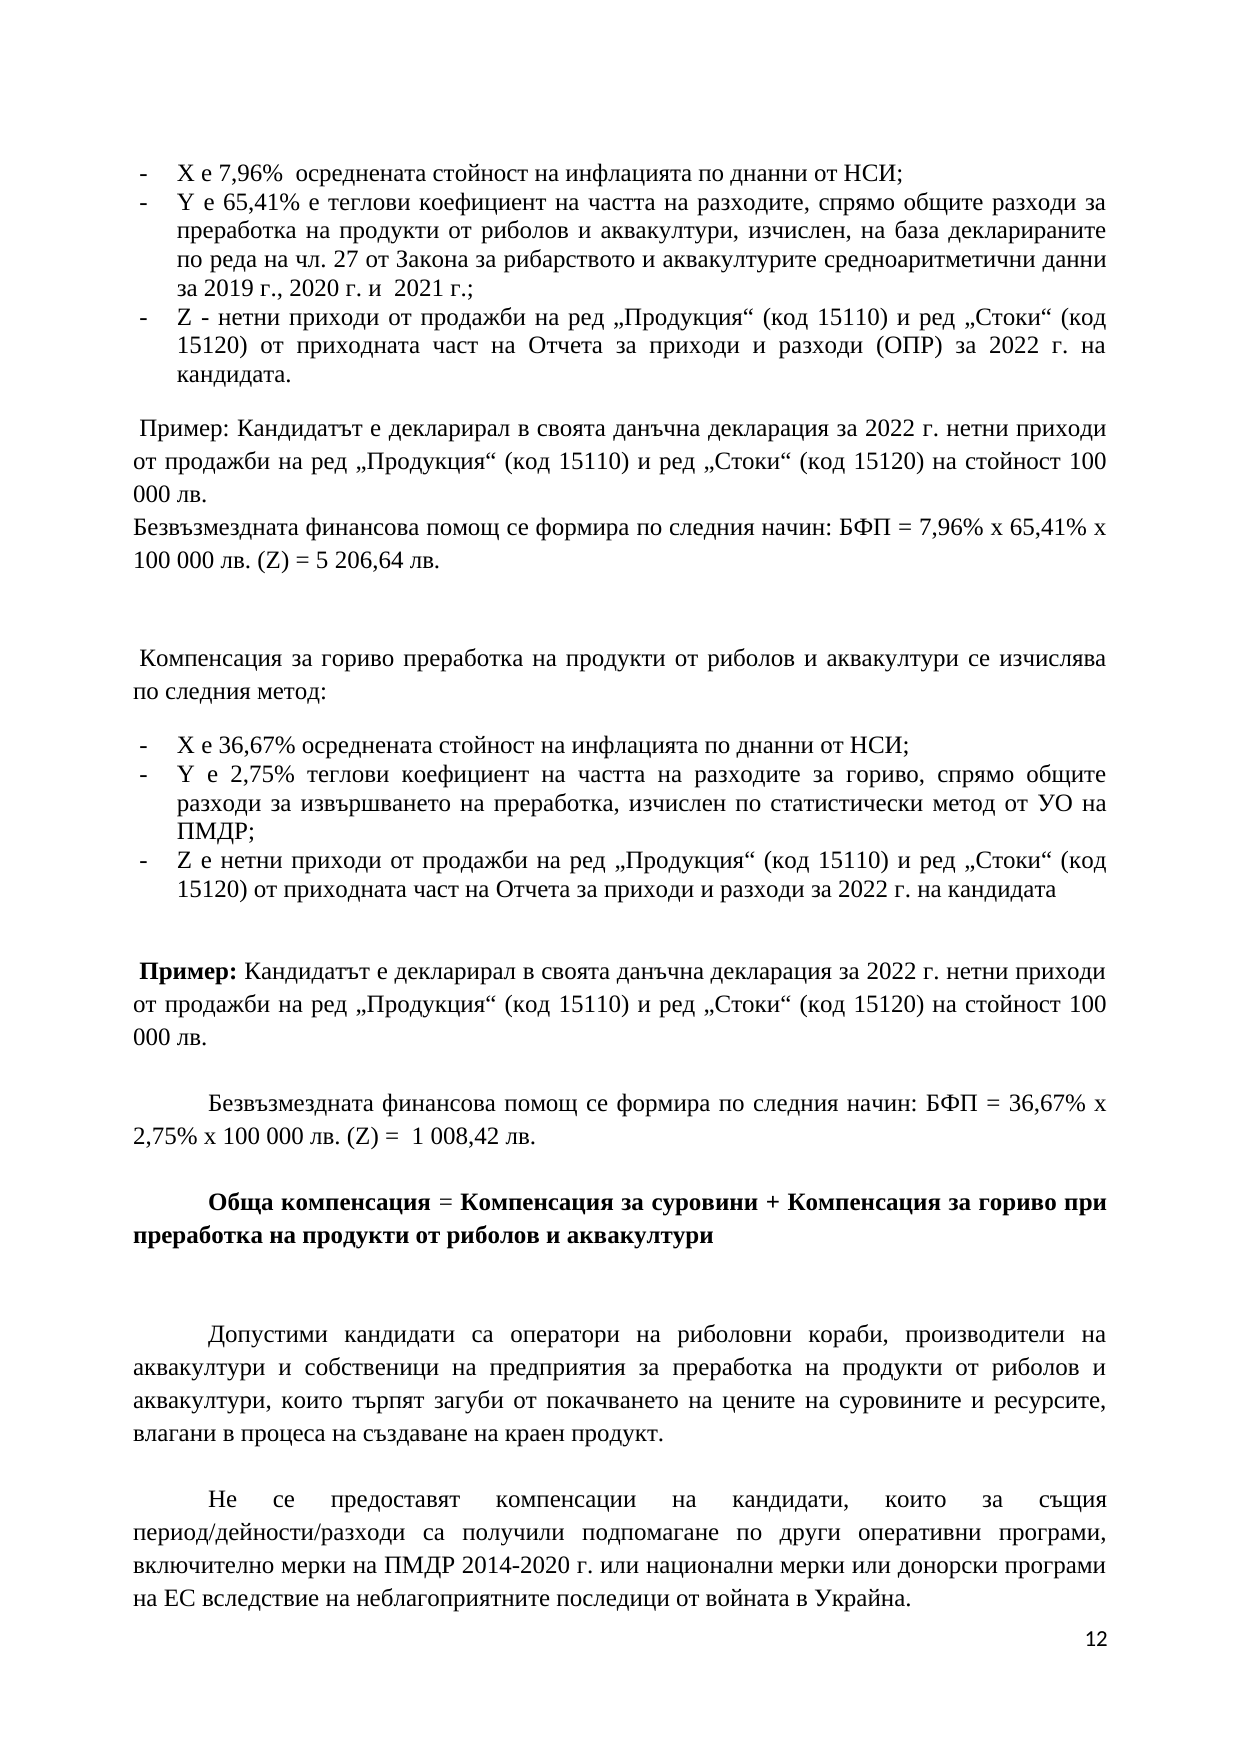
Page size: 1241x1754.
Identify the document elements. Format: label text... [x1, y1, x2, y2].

list Y e 2,75% теглови коефициент на частта на разходите за гориво, спрямо общите разходи за извършването на преработка, изчислен по статистически метод от УО на ПМДР; [139, 759, 1107, 845]
text Пример: Кандидатът е декларирал в своята данъчна декларация за 2022 г. нетни приходи от продажби на ред „Продукция“ (код 15110) и ред „Стоки“ (код 15120) на стойност 100 000 лв. [133, 413, 1107, 508]
list Y е 65,41% е теглови коефициент на частта на разходите, спрямо общите разходи за преработка на продукти от риболов и аквакултури, изчислен, на база декларираните по реда на чл. 27 от Закона за рибарството и аквакултурите средноаритметични данни за 2019 г., 2020 г. и 2021 г.; [139, 187, 1107, 302]
list Х е 7,96% осреднената стойност на инфлацията по днанни от НСИ; [139, 158, 1107, 187]
text Обща компенсация = Компенсация за суровини + Компенсация за гориво при преработка на продукти от риболов и аквакултури [133, 1187, 1107, 1249]
text Допустими кандидати са оператори на риболовни кораби, производители на аквакултури и собственици на предприятия за преработка на продукти от риболов и аквакултури, които търпят загуби от покачването на цените на суровините и ресурсите, влагани в процеса на създаване на краен продукт. [133, 1319, 1107, 1447]
list Z e нетни приходи от продажби на ред „Продукция“ (код 15110) и ред „Стоки“ (код 15120) от приходната част на Отчета за приходи и разходи за 2022 г. на кандидата [139, 845, 1107, 903]
list Z - нетни приходи от продажби на ред „Продукция“ (код 15110) и ред „Стоки“ (код 15120) от приходната част на Отчета за приходи и разходи (ОПР) за 2022 г. на кандидата. [139, 302, 1107, 388]
list X e 36,67% осреднената стойност на инфлацията по днанни от НСИ; [139, 730, 1107, 759]
text Пример: Кандидатът е декларирал в своята данъчна декларация за 2022 г. нетни приходи от продажби на ред „Продукция“ (код 15110) и ред „Стоки“ (код 15120) на стойност 100 000 лв. [133, 956, 1107, 1051]
text Не се предоставят компенсации на кандидати, които за същия период/дейности/разходи са получили подпомагане по други оперативни програми, включително мерки на ПМДР 2014-2020 г. или национални мерки или донорски програми на ЕС вследствие на неблагоприятните последици от войната в Украйна. [133, 1484, 1107, 1612]
text Безвъзмездната финансова помощ се формира по следния начин: БФП = 36,67% x 2,75% х 100 000 лв. (Z) = 1 008,42 лв. [133, 1088, 1107, 1150]
text Компенсация за гориво преработка на продукти от риболов и аквакултури се изчислява по следния метод: [133, 643, 1107, 705]
text Безвъзмездната финансова помощ се формира по следния начин: БФП = 7,96% x 65,41% х 100 000 лв. (Z) = 5 206,64 лв. [133, 512, 1107, 574]
